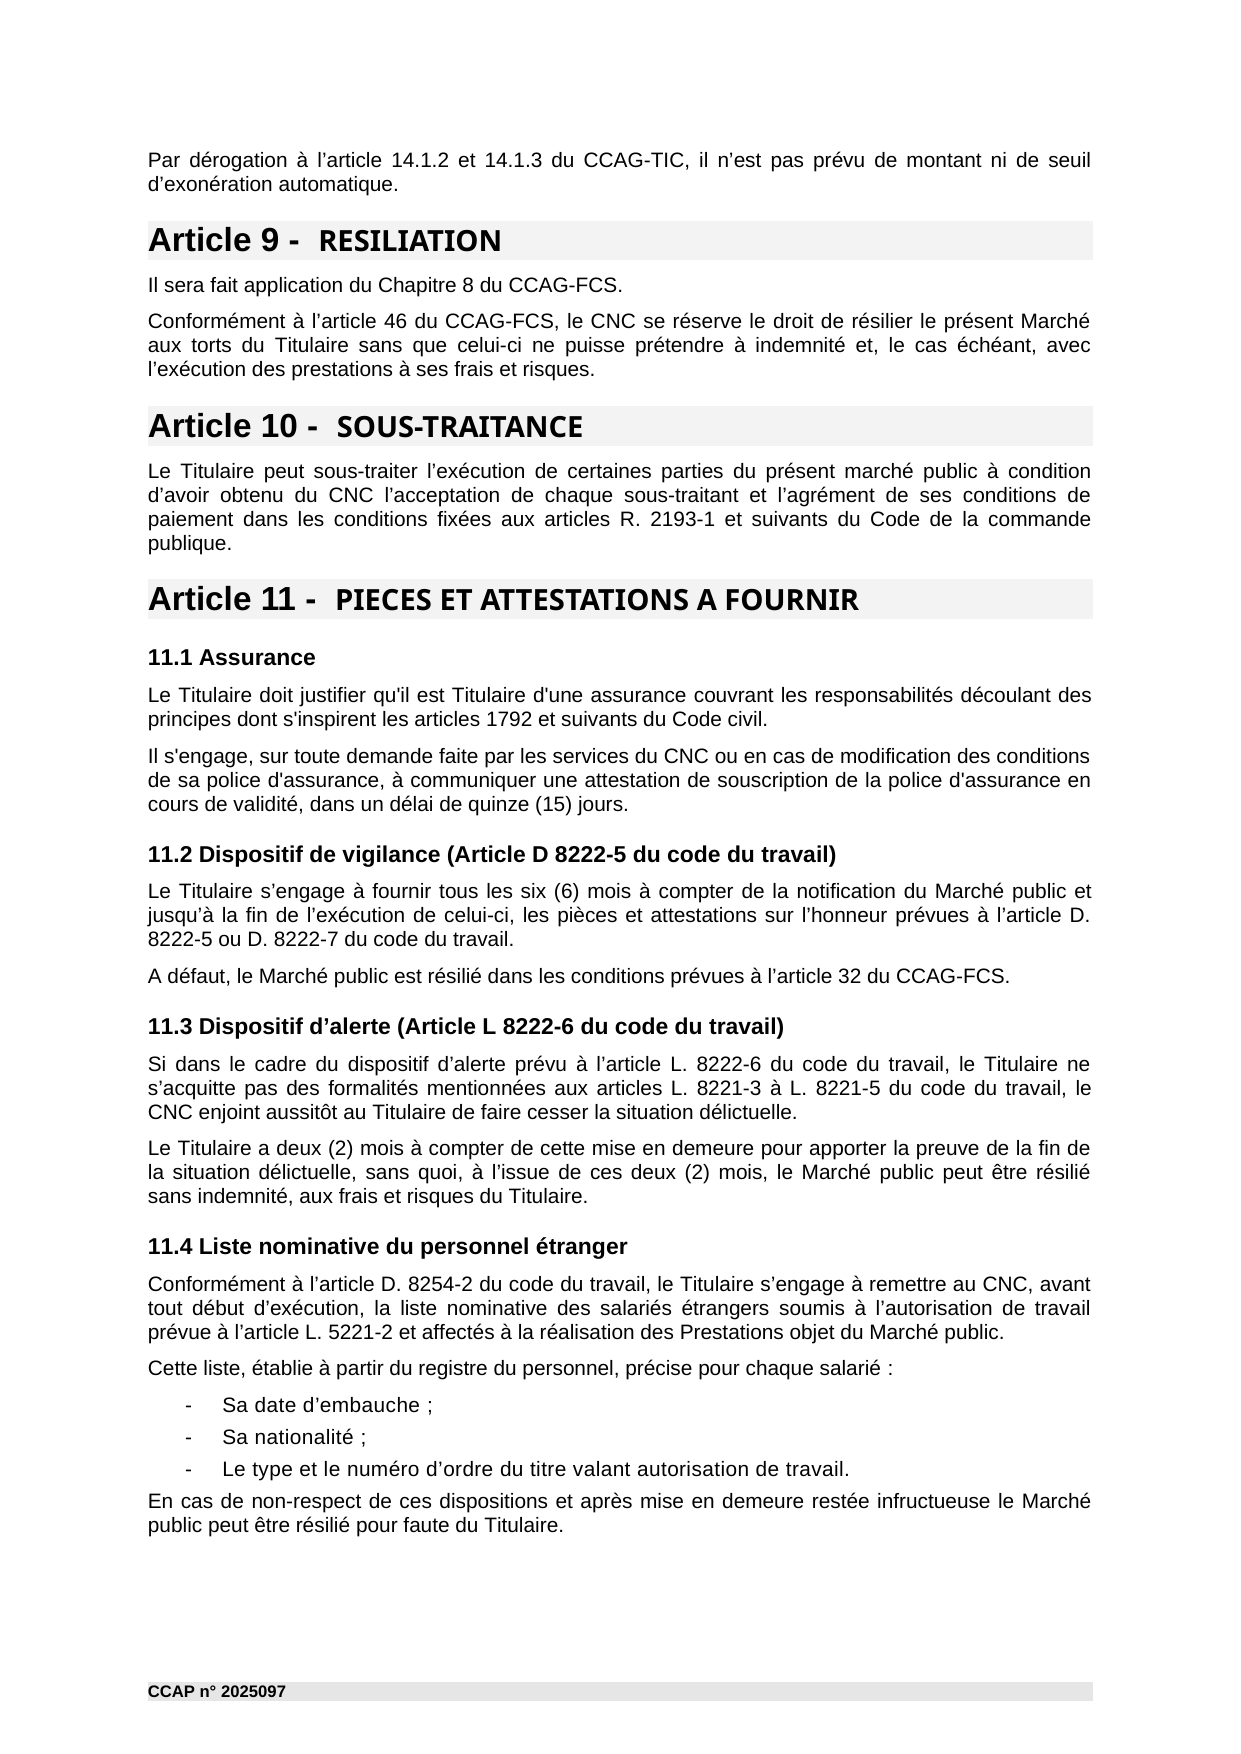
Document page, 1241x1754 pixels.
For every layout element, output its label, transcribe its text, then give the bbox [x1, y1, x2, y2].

list Sa nationalité ; [185, 1425, 1093, 1449]
text Le Titulaire s’engage à fournir tous les six (6) mois à compter de la notification du Marché public et jusqu’à la fin de l’exécution de celui-ci, les pièces et attestations sur l’honneur prévues à l’article D. 8222-5 ou D. 8222-7 du code du travail. [148, 879, 1093, 951]
list Sa date d’embauche ; [185, 1392, 1093, 1416]
subtitle Dispositif d’alerte (Article L 8222-6 du code du travail) [148, 1013, 1093, 1039]
subtitle RESILIATION [148, 221, 1093, 260]
subtitle Liste nominative du personnel étranger [148, 1233, 1093, 1259]
text Il s'engage, sur toute demande faite par les services du CNC ou en cas de modification des conditions de sa police d'assurance, à communiquer une attestation de souscription de la police d'assurance en cours de validité, dans un délai de quinze (15) jours. [148, 744, 1093, 816]
text Le Titulaire peut sous-traiter l’exécution de certaines parties du présent marché public à condition d’avoir obtenu du CNC l’acceptation de chaque sous-traitant et l’agrément de ses conditions de paiement dans les conditions fixées aux articles R. 2193-1 et suivants du Code de la commande publique. [148, 459, 1093, 554]
list Le type et le numéro d’ordre du titre valant autorisation de travail. [185, 1457, 1093, 1481]
text Le Titulaire doit justifier qu'il est Titulaire d'une assurance couvrant les responsabilités découlant des principes dont s'inspirent les articles 1792 et suivants du Code civil. [148, 683, 1093, 731]
text Conformément à l’article 46 du CCAG-FCS, le CNC se réserve le droit de résilier le présent Marché aux torts du Titulaire sans que celui-ci ne puisse prétendre à indemnité et, le cas échéant, avec l’exécution des prestations à ses frais et risques. [148, 309, 1093, 381]
text En cas de non-respect de ces dispositions et après mise en demeure restée infructueuse le Marché public peut être résilié pour faute du Titulaire. [148, 1489, 1093, 1537]
text Il sera fait application du Chapitre 8 du CCAG-FCS. [148, 273, 1093, 297]
text Par dérogation à l’article 14.1.2 et 14.1.3 du CCAG-TIC, il n’est pas prévu de montant ni de seuil d’exonération automatique. [148, 148, 1093, 196]
text Si dans le cadre du dispositif d’alerte prévu à l’article L. 8222-6 du code du travail, le Titulaire ne s’acquitte pas des formalités mentionnées aux articles L. 8221-3 à L. 8221-5 du code du travail, le CNC enjoint aussitôt au Titulaire de faire cesser la situation délictuelle. [148, 1052, 1093, 1123]
subtitle SOUS-TRAITANCE [148, 406, 1093, 446]
subtitle Assurance [148, 644, 1093, 671]
text Cette liste, établie à partir du registre du personnel, précise pour chaque salarié : [148, 1356, 1093, 1380]
text A défaut, le Marché public est résilié dans les conditions prévues à l’article 32 du CCAG-FCS. [148, 964, 1093, 988]
subtitle Dispositif de vigilance (Article D 8222-5 du code du travail) [148, 841, 1093, 867]
subtitle PIECES ET ATTESTATIONS A FOURNIR [148, 579, 1093, 619]
text Conformément à l’article D. 8254-2 du code du travail, le Titulaire s’engage à remettre au CNC, avant tout début d’exécution, la liste nominative des salariés étrangers soumis à l’autorisation de travail prévue à l’article L. 5221-2 et affectés à la réalisation des Prestations objet du Marché public. [148, 1272, 1093, 1343]
text Le Titulaire a deux (2) mois à compter de cette mise en demeure pour apporter la preuve de la fin de la situation délictuelle, sans quoi, à l’issue de ces deux (2) mois, le Marché public peut être résilié sans indemnité, aux frais et risques du Titulaire. [148, 1136, 1093, 1208]
